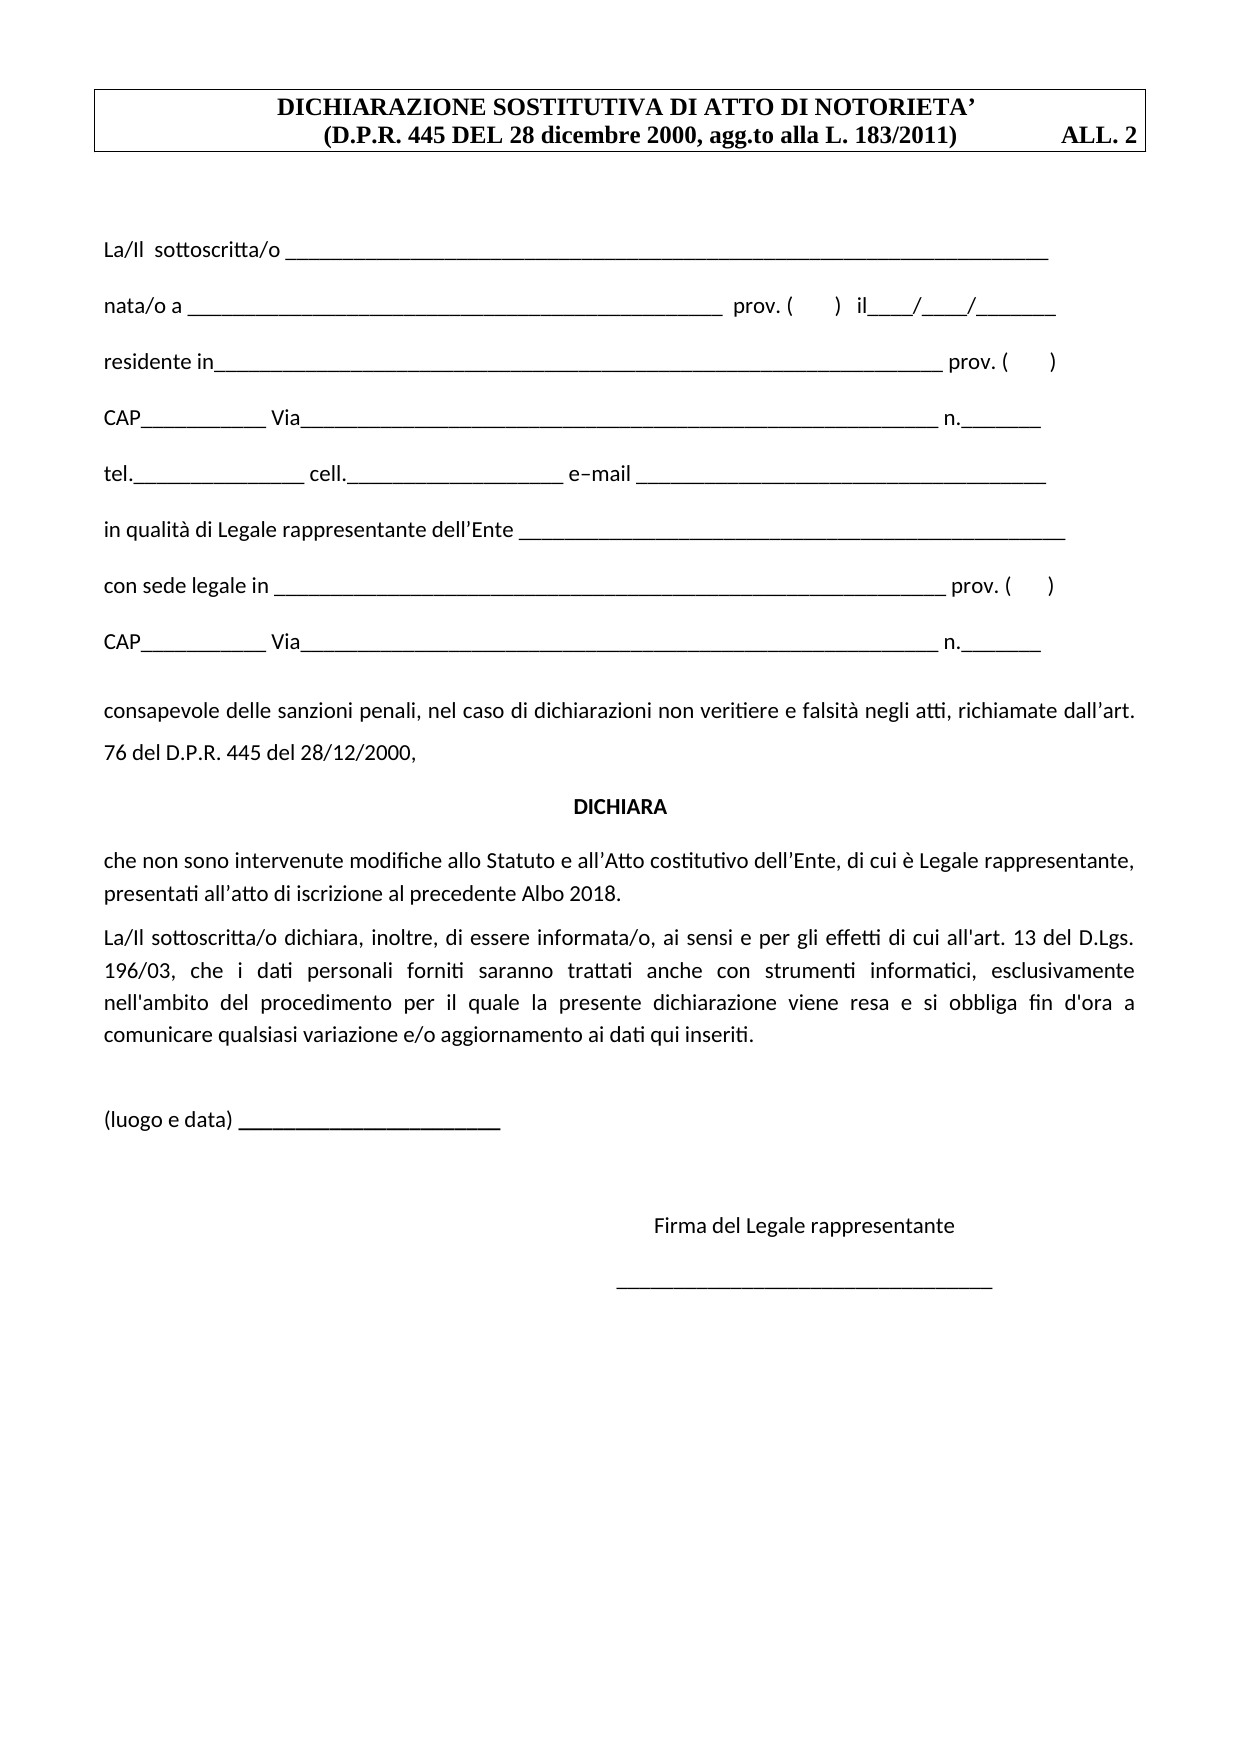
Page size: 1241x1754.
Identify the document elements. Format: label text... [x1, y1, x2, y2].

text (luogo e data) _______________________ [103, 1105, 1137, 1133]
text in qualità di Legale rappresentante dell’Ente ________________________________________________ [103, 515, 1137, 543]
text residente in________________________________________________________________ prov. ( ) [103, 347, 1137, 375]
text consapevole delle sanzioni penali, nel caso di dichiarazioni non veritiere e falsità negli atti, richiamate dall’art. 76 del D.P.R. 445 del 28/12/2000, [103, 696, 1137, 766]
text La/Il sottoscritta/o ___________________________________________________________________ [103, 235, 1137, 263]
text Firma del Legale rappresentante [472, 1211, 1137, 1239]
text _________________________________ [472, 1264, 1137, 1292]
text che non sono intervenute modifiche allo Statuto e all’Atto costitutivo dell’Ente, di cui è Legale rappresentante, presentati all’atto di iscrizione al precedente Albo 2018. [103, 847, 1137, 907]
text tel._______________ cell.___________________ e–mail ____________________________________ [103, 459, 1137, 487]
text CAP___________ Via________________________________________________________ n._______ [103, 627, 1137, 655]
text La/Il sottoscritta/o dichiara, inoltre, di essere informata/o, ai sensi e per gli effetti di cui all'art. 13 del D.Lgs. 196/03, che i dati personali forniti saranno trattati anche con strumenti informatici, esclusivamente nell'ambito del procedimento per il quale la presente dichiarazione viene resa e si obbliga fin d'ora a comunicare qualsiasi variazione e/o aggiornamento ai dati qui inseriti. [103, 923, 1137, 1048]
text CAP___________ Via________________________________________________________ n._______ [103, 403, 1137, 431]
text con sede legale in ___________________________________________________________ prov. ( ) [103, 571, 1137, 599]
text DICHIARA [103, 792, 1137, 820]
text nata/o a _______________________________________________ prov. ( ) il____/____/_______ [103, 291, 1137, 319]
